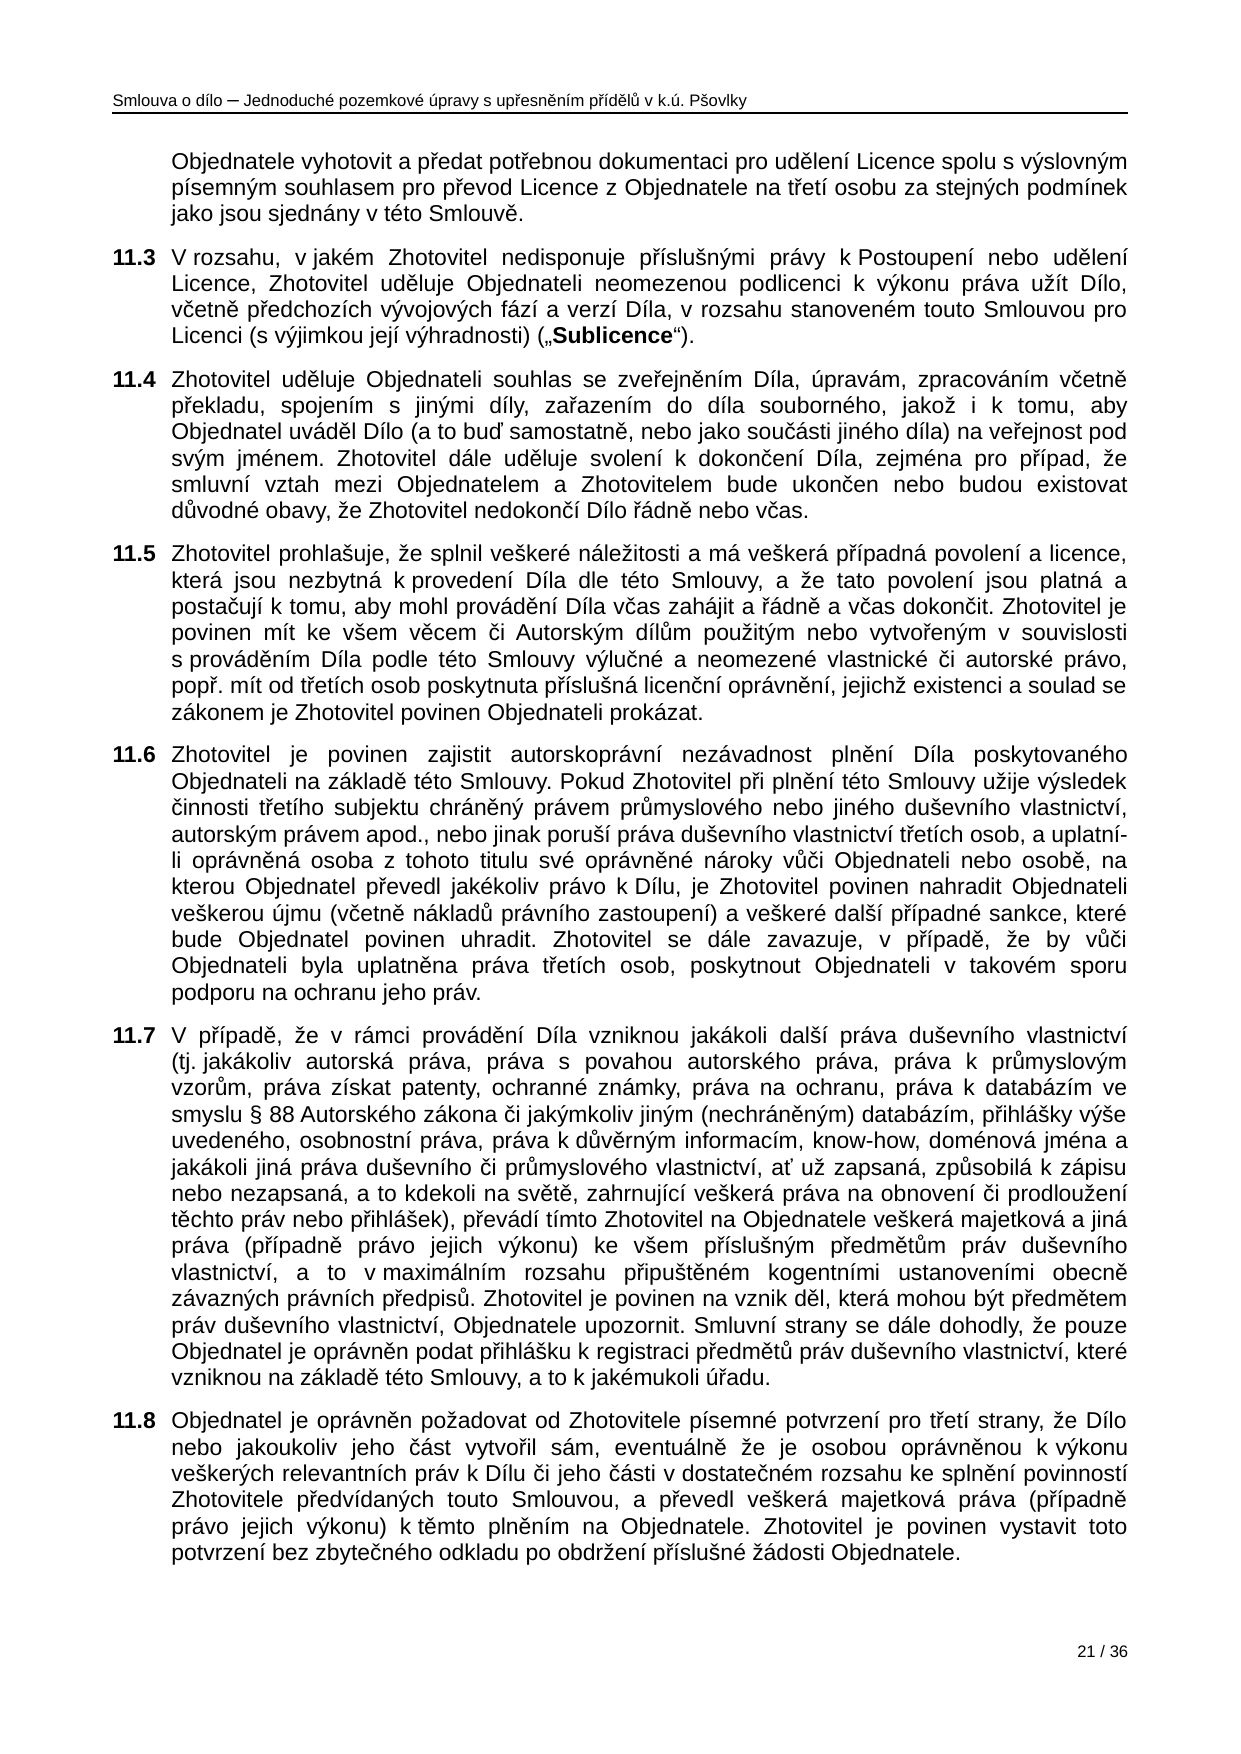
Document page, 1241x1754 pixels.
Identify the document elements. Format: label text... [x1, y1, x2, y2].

text Objednatel je oprávněn požadovat od Zhotovitele písemné potvrzení pro třetí strany, že Dílo nebo jakoukoliv jeho část vytvořil sám, eventuálně že je osobou oprávněnou k výkonu veškerých relevantních práv k Dílu či jeho části v dostatečném rozsahu ke splnění povinností Zhotovitele předvídaných touto Smlouvou, a převedl veškerá majetková práva (případně právo jejich výkonu) k těmto plněním na Objednatele. Zhotovitel je povinen vystavit toto potvrzení bez zbytečného odkladu po obdržení příslušné žádosti Objednatele. [112, 1407, 1128, 1565]
text V rozsahu, v jakém Zhotovitel nedisponuje příslušnými právy k Postoupení nebo udělení Licence, Zhotovitel uděluje Objednateli neomezenou podlicenci k výkonu práva užít Dílo, včetně předchozích vývojových fází a verzí Díla, v rozsahu stanoveném touto Smlouvou pro Licenci (s výjimkou její výhradnosti) („Sublicence“). [112, 243, 1128, 349]
text Zhotovitel prohlašuje, že splnil veškeré náležitosti a má veškerá případná povolení a licence, která jsou nezbytná k provedení Díla dle této Smlouvy, a že tato povolení jsou platná a postačují k tomu, aby mohl provádění Díla včas zahájit a řádně a včas dokončit. Zhotovitel je povinen mít ke všem věcem či Autorským dílům použitým nebo vytvořeným v souvislosti s prováděním Díla podle této Smlouvy výlučné a neomezené vlastnické či autorské právo, popř. mít od třetích osob poskytnuta příslušná licenční oprávnění, jejichž existenci a soulad se zákonem je Zhotovitel povinen Objednateli prokázat. [112, 540, 1128, 725]
text Zhotovitel uděluje Objednateli souhlas se zveřejněním Díla, úpravám, zpracováním včetně překladu, spojením s jinými díly, zařazením do díla souborného, jakož i k tomu, aby Objednatel uváděl Dílo (a to buď samostatně, nebo jako součásti jiného díla) na veřejnost pod svým jménem. Zhotovitel dále uděluje svolení k dokončení Díla, zejména pro případ, že smluvní vztah mezi Objednatelem a Zhotovitelem bude ukončen nebo budou existovat důvodné obavy, že Zhotovitel nedokončí Dílo řádně nebo včas. [112, 366, 1128, 524]
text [112, 148, 1128, 227]
text Zhotovitel je povinen zajistit autorskoprávní nezávadnost plnění Díla poskytovaného Objednateli na základě této Smlouvy. Pokud Zhotovitel při plnění této Smlouvy užije výsledek činnosti třetího subjektu chráněný právem průmyslového nebo jiného duševního vlastnictví, autorským právem apod., nebo jinak poruší práva duševního vlastnictví třetích osob, a uplatní-li oprávněná osoba z tohoto titulu své oprávněné nároky vůči Objednateli nebo osobě, na kterou Objednatel převedl jakékoliv právo k Dílu, je Zhotovitel povinen nahradit Objednateli veškerou újmu (včetně nákladů právního zastoupení) a veškeré další případné sankce, které bude Objednatel povinen uhradit. Zhotovitel se dále zavazuje, v případě, že by vůči Objednateli byla uplatněna práva třetích osob, poskytnout Objednateli v takovém sporu podporu na ochranu jeho práv. [112, 741, 1128, 1005]
text V případě, že v rámci provádění Díla vzniknou jakákoli další práva duševního vlastnictví (tj. jakákoliv autorská práva, práva s povahou autorského práva, práva k průmyslovým vzorům, práva získat patenty, ochranné známky, práva na ochranu, práva k databázím ve smyslu § 88 Autorského zákona či jakýmkoliv jiným (nechráněným) databázím, přihlášky výše uvedeného, osobnostní práva, práva k důvěrným informacím, know-how, doménová jména a jakákoli jiná práva duševního či průmyslového vlastnictví, ať už zapsaná, způsobilá k zápisu nebo nezapsaná, a to kdekoli na světě, zahrnující veškerá práva na obnovení či prodloužení těchto práv nebo přihlášek), převádí tímto Zhotovitel na Objednatele veškerá majetková a jiná práva (případně právo jejich výkonu) ke všem příslušným předmětům práv duševního vlastnictví, a to v maximálním rozsahu připuštěném kogentními ustanoveními obecně závazných právních předpisů. Zhotovitel je povinen na vznik děl, která mohou být předmětem práv duševního vlastnictví, Objednatele upozornit. Smluvní strany se dále dohodly, že pouze Objednatel je oprávněn podat přihlášku k registraci předmětů práv duševního vlastnictví, které vzniknou na základě této Smlouvy, a to k jakémukoli úřadu. [112, 1022, 1128, 1391]
